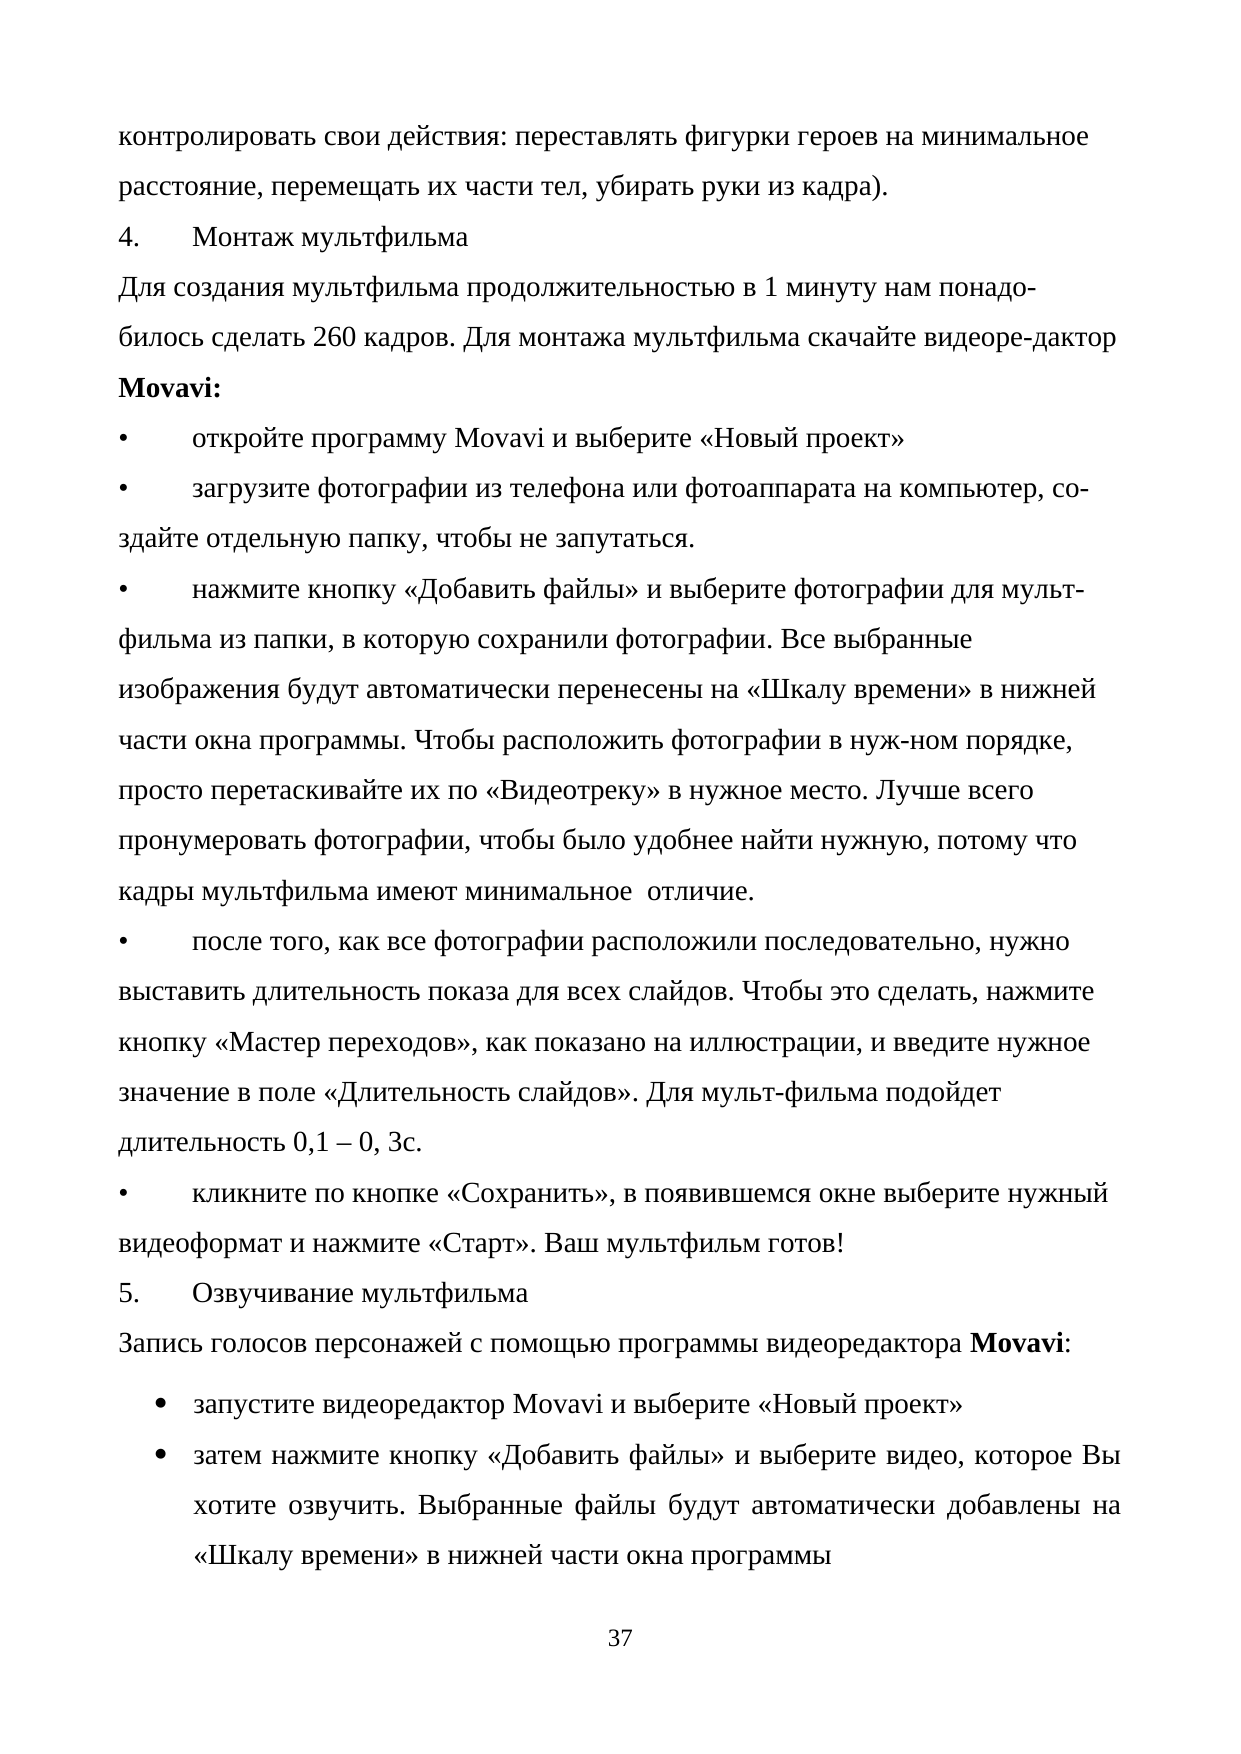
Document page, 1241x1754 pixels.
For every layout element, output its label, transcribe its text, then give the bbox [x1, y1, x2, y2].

text Для создания мультфильма продолжительностью в 1 минуту нам понадо-билось сделать 260 кадров. Для монтажа мультфильма скачайте видеоре-дактор Movavi: [118, 269, 1122, 403]
text • кликните по кнопке «Сохранить», в появившемся окне выберите нужный видеоформат и нажмите «Старт». Ваш мультфильм готов! [118, 1175, 1122, 1258]
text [118, 118, 1122, 202]
text • загрузите фотографии из телефона или фотоаппарата на компьютер, со-здайте отдельную папку, чтобы не запутаться. [118, 470, 1122, 554]
list запустите видеоредактор Movavi и выберите «Новый проект» [156, 1386, 1122, 1420]
text • нажмите кнопку «Добавить файлы» и выберите фотографии для мульт-фильма из папки, в которую сохранили фотографии. Все выбранные изображения будут автоматически перенесены на «Шкалу времени» в нижней части окна программы. Чтобы расположить фотографии в нуж-ном порядке, просто перетаскивайте их по «Видеотреку» в нужное место. Лучше всего пронумеровать фотографии, чтобы было удобнее найти нужную, потому что кадры мультфильма имеют минимальное отличие. [118, 571, 1122, 906]
text • после того, как все фотографии расположили последовательно, нужно выставить длительность показа для всех слайдов. Чтобы это сделать, нажмите кнопку «Мастер переходов», как показано на иллюстрации, и введите нужное значение в поле «Длительность слайдов». Для мульт-фильма подойдет длительность 0,1 – 0, 3с. [118, 923, 1122, 1158]
list затем нажмите кнопку «Добавить файлы» и выберите видео, которое Вы хотите озвучить. Выбранные файлы будут автоматически добавлены на «Шкалу времени» в нижней части окна программы [156, 1437, 1122, 1571]
text 4. Монтаж мультфильма [118, 219, 1122, 252]
text • откройте программу Movavi и выберите «Новый проект» [118, 420, 1122, 453]
text 5. Озвучивание мультфильма [118, 1275, 1122, 1309]
text Запись голосов персонажей с помощью программы видеоредактора Movavi: [118, 1326, 1122, 1359]
